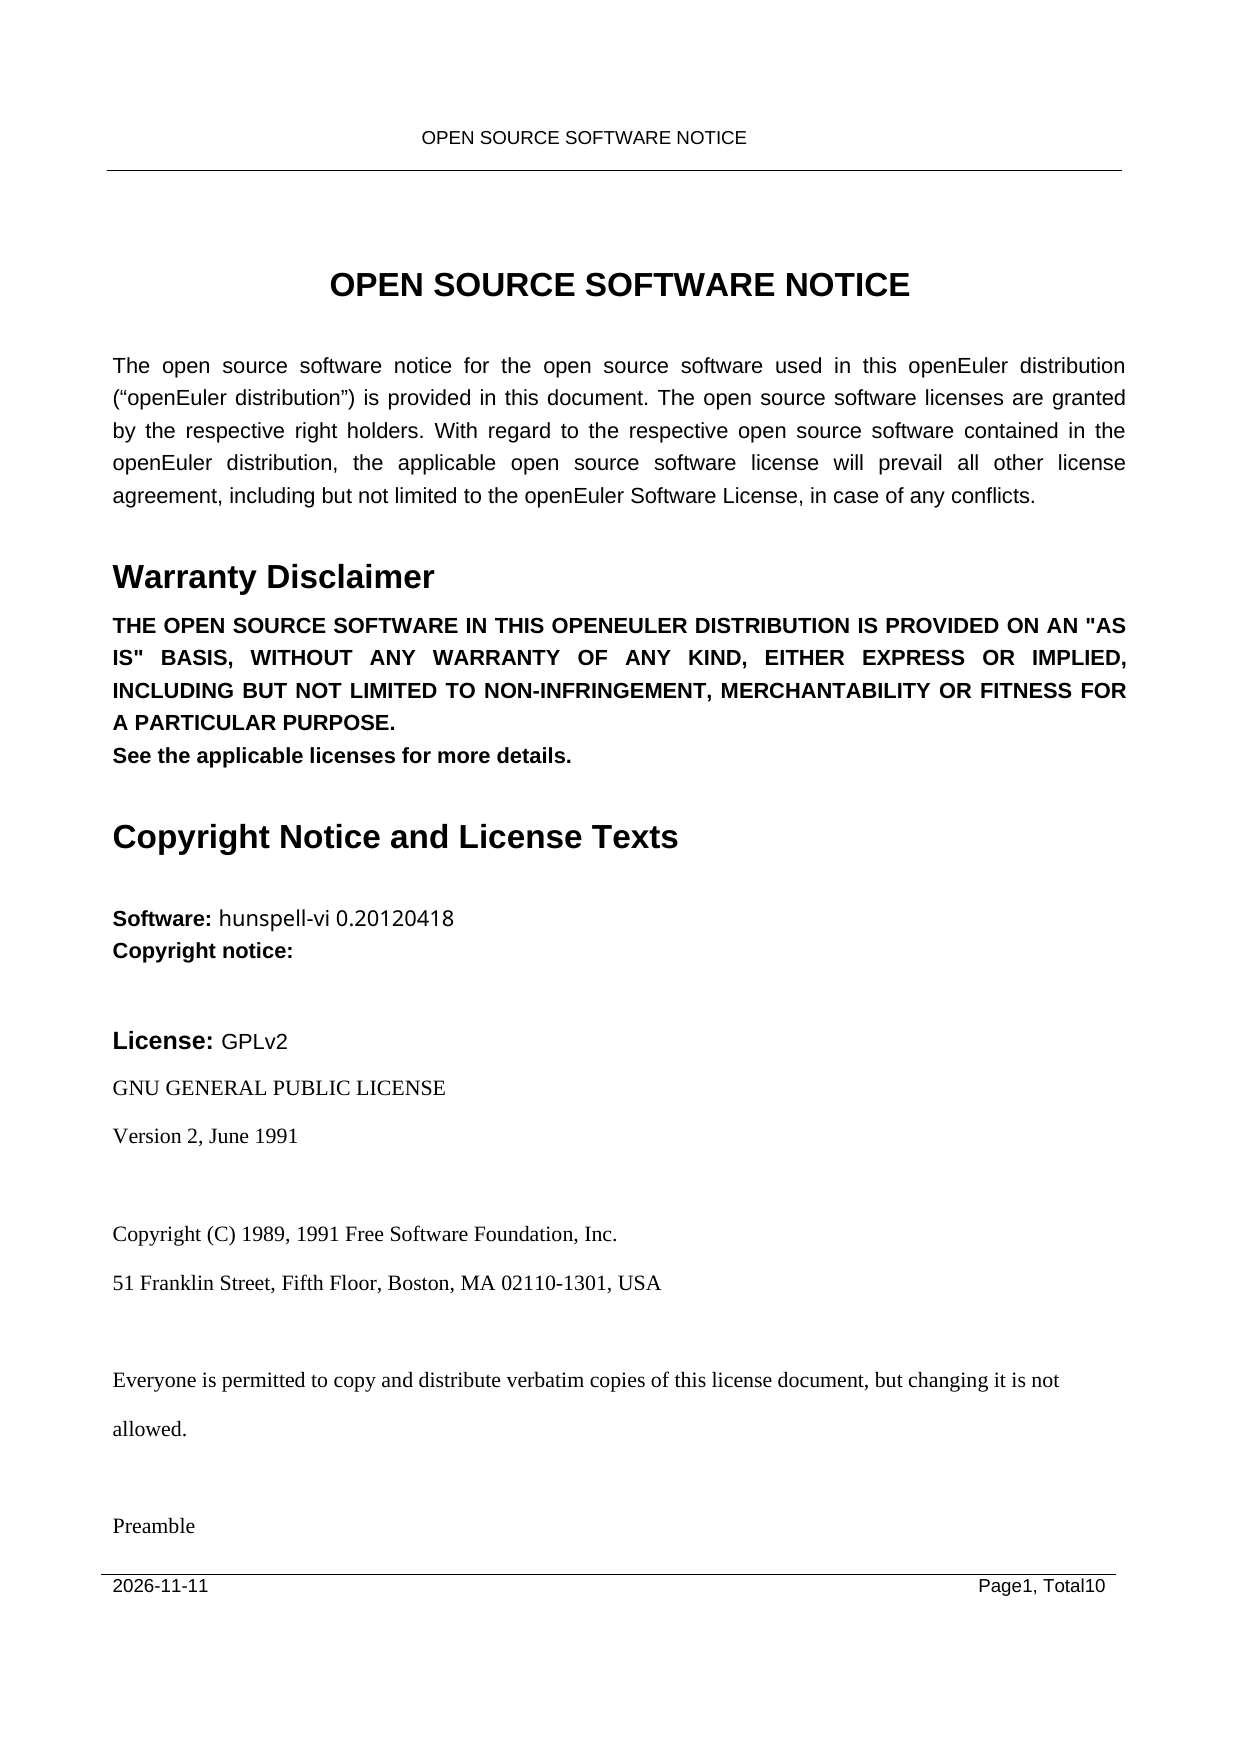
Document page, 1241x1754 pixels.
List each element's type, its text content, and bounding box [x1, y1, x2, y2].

text Copyright notice: [112, 934, 1128, 966]
text Software: hunspell-vi 0.20120418 [112, 901, 1128, 934]
text The open source software notice for the open source software used in this openEuler distribution (“openEuler distribution”) is provided in this document. The open source software licenses are granted by the respective right holders. With regard to the respective open source software contained in the openEuler distribution, the applicable open source software license will prevail all other license agreement, including but not limited to the openEuler Software License, in case of any conflicts. [112, 349, 1128, 511]
text THE OPEN SOURCE SOFTWARE IN THIS OPENEULER DISTRIBUTION IS PROVIDED ON AN "AS IS" BASIS, WITHOUT ANY WARRANTY OF ANY KIND, EITHER EXPRESS OR IMPLIED, INCLUDING BUT NOT LIMITED TO NON-INFRINGEMENT, MERCHANTABILITY OR FITNESS FOR A PARTICULAR PURPOSE. See the applicable licenses for more details. [112, 609, 1128, 771]
text Copyright Notice and License Texts [112, 804, 1128, 869]
text License: GPLv2 [112, 1024, 1128, 1057]
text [112, 1071, 1128, 1542]
text Warranty Disclaimer [112, 544, 1128, 609]
text OPEN SOURCE SOFTWARE NOTICE [112, 251, 1128, 316]
